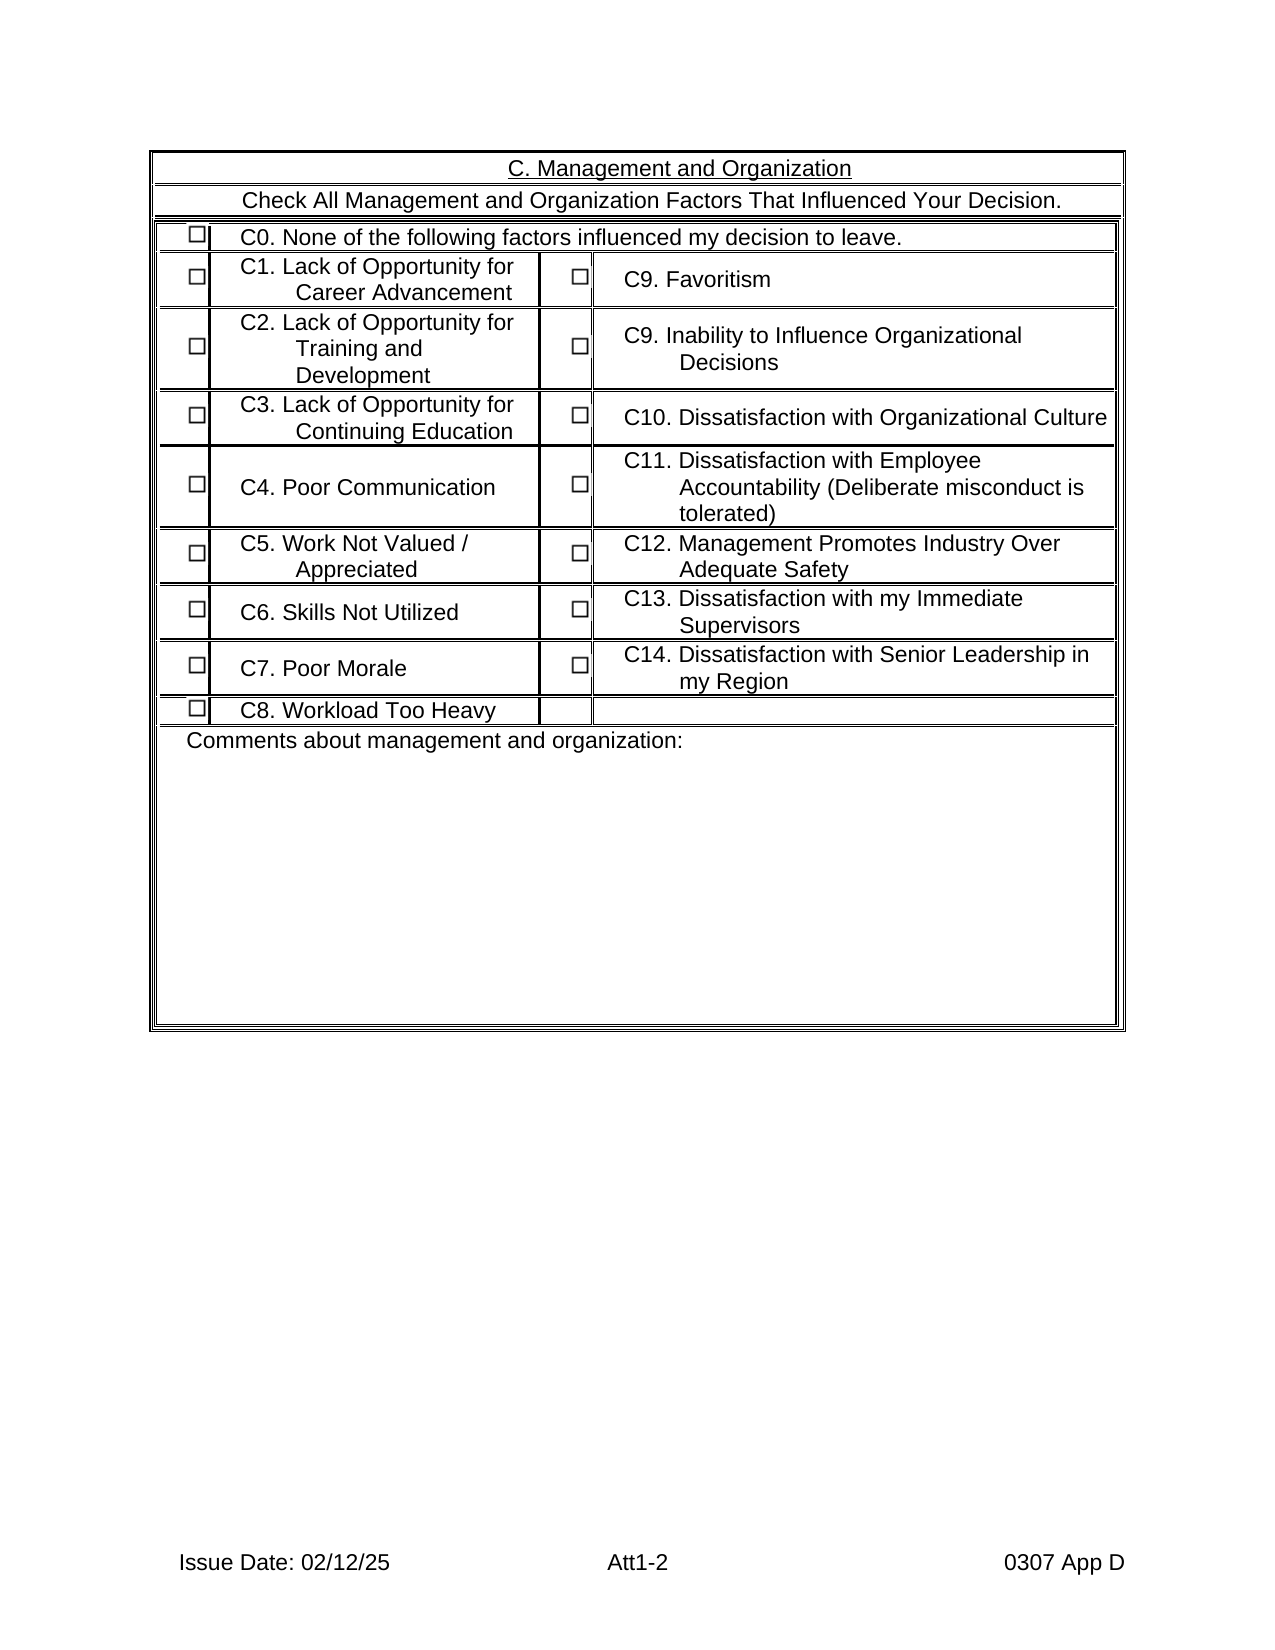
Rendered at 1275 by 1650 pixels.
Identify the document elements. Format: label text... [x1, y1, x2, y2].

picture [570, 542, 592, 565]
picture [186, 697, 209, 720]
picture [570, 404, 592, 427]
picture [570, 335, 592, 358]
table_cell [153, 215, 1123, 1028]
picture [570, 598, 592, 621]
picture [186, 598, 209, 621]
picture [570, 473, 592, 496]
picture [186, 473, 209, 496]
picture [186, 542, 209, 565]
picture [186, 654, 209, 677]
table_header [153, 153, 1123, 183]
table_cell Check All Management and Organization Factors That Influenced Your Decision. [151, 183, 1124, 215]
picture [186, 335, 209, 358]
picture [186, 223, 209, 246]
picture [570, 654, 592, 677]
picture [186, 266, 209, 288]
picture [570, 266, 592, 288]
picture [186, 404, 209, 427]
